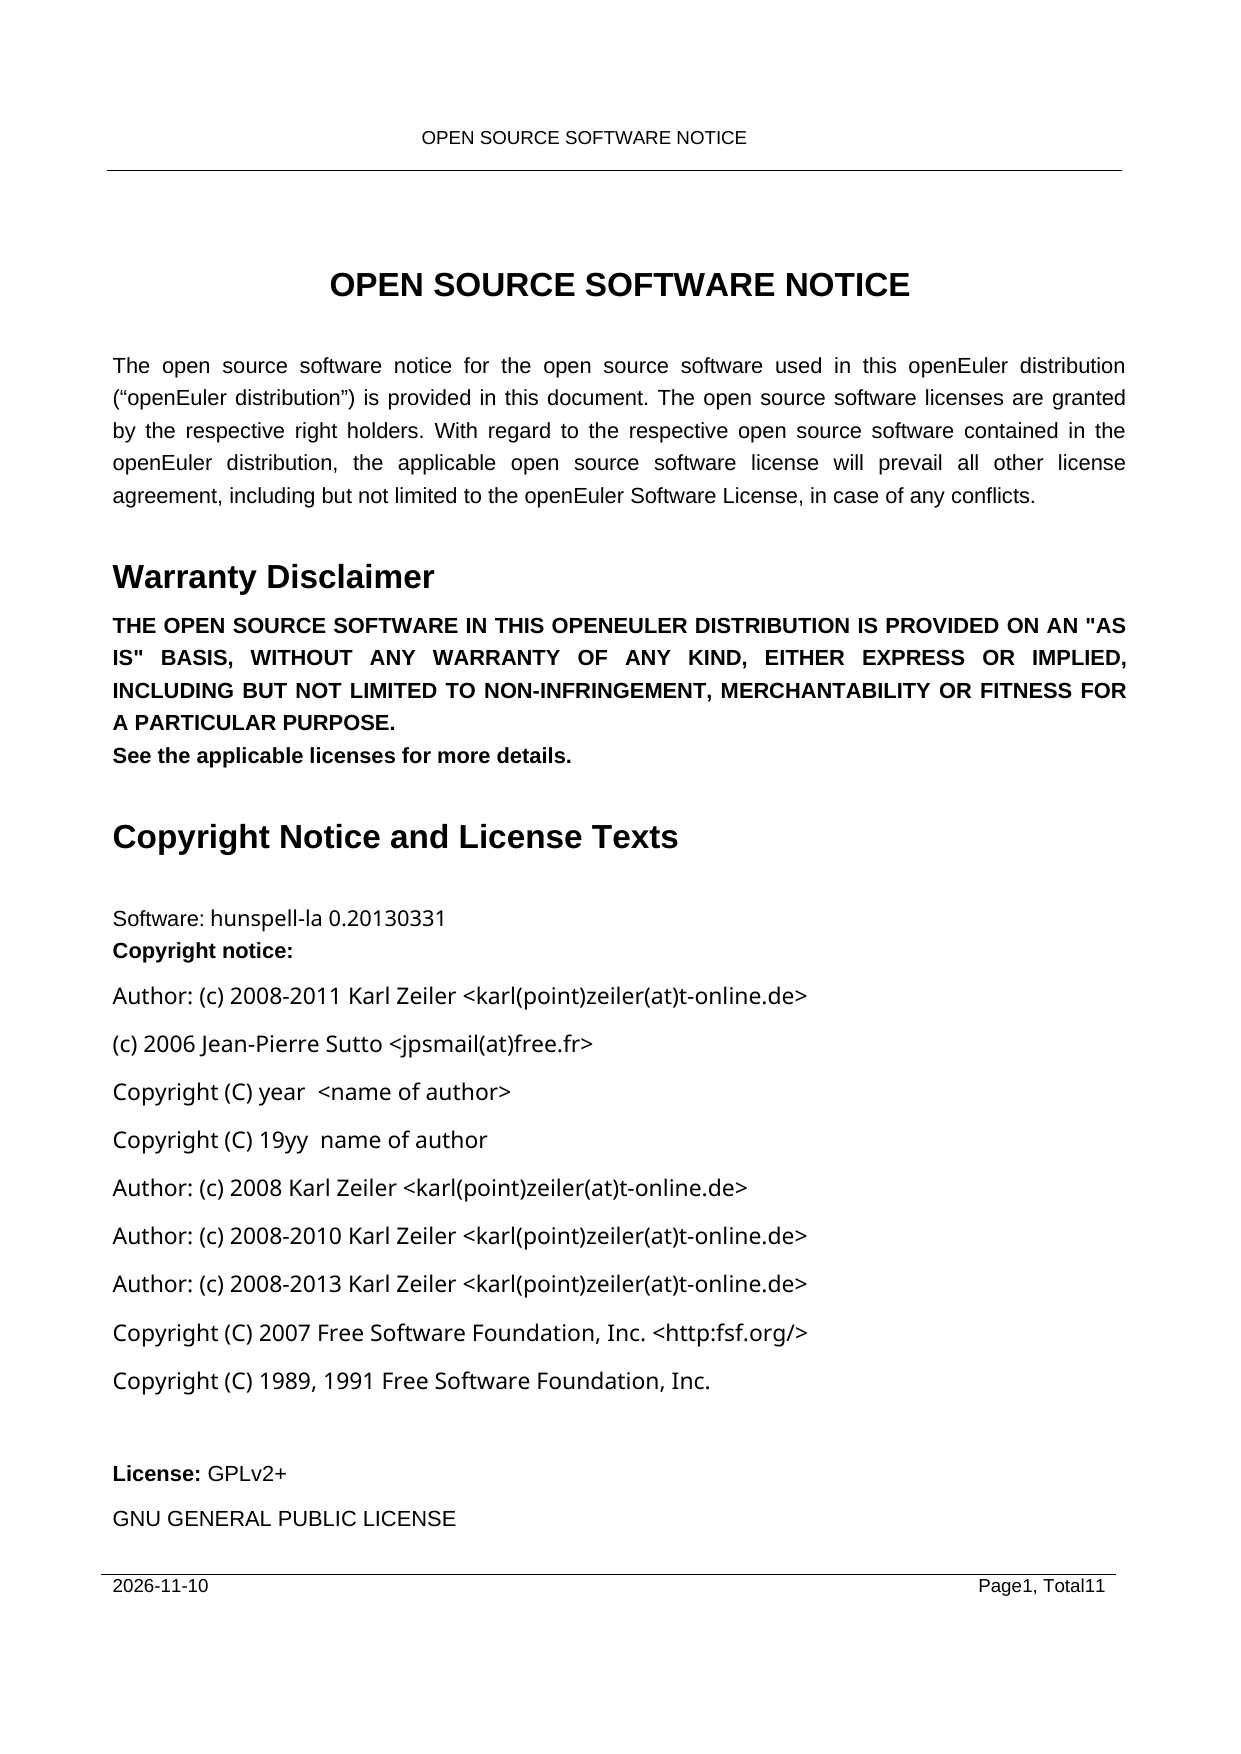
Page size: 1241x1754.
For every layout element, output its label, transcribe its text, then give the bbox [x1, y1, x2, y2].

text Copyright Notice and License Texts [112, 804, 1128, 869]
text Copyright (C) year <name of author> [112, 1075, 1128, 1108]
text Author: (c) 2008-2011 Karl Zeiler <karl(point)zeiler(at)t-online.de> [112, 979, 1128, 1012]
text OPEN SOURCE SOFTWARE NOTICE [112, 251, 1128, 316]
text Warranty Disclaimer [112, 544, 1128, 609]
text Author: (c) 2008-2013 Karl Zeiler <karl(point)zeiler(at)t-online.de> [112, 1268, 1128, 1300]
text The open source software notice for the open source software used in this openEuler distribution (“openEuler distribution”) is provided in this document. The open source software licenses are granted by the respective right holders. With regard to the respective open source software contained in the openEuler distribution, the applicable open source software license will prevail all other license agreement, including but not limited to the openEuler Software License, in case of any conflicts. [112, 349, 1128, 511]
text License: GPLv2+ [112, 1457, 1128, 1490]
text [112, 1364, 1128, 1397]
text Copyright notice: [112, 934, 1128, 966]
text GNU GENERAL PUBLIC LICENSE [112, 1502, 1128, 1535]
text Copyright (C) 2007 Free Software Foundation, Inc. <http:fsf.org/> [112, 1316, 1128, 1348]
text (c) 2006 Jean-Pierre Sutto <jpsmail(at)free.fr> [112, 1027, 1128, 1060]
text Author: (c) 2008 Karl Zeiler <karl(point)zeiler(at)t-online.de> [112, 1172, 1128, 1204]
text Copyright (C) 19yy name of author [112, 1123, 1128, 1156]
text THE OPEN SOURCE SOFTWARE IN THIS OPENEULER DISTRIBUTION IS PROVIDED ON AN "AS IS" BASIS, WITHOUT ANY WARRANTY OF ANY KIND, EITHER EXPRESS OR IMPLIED, INCLUDING BUT NOT LIMITED TO NON-INFRINGEMENT, MERCHANTABILITY OR FITNESS FOR A PARTICULAR PURPOSE. See the applicable licenses for more details. [112, 609, 1128, 771]
text Software: hunspell-la 0.20130331 [112, 901, 1128, 934]
text Author: (c) 2008-2010 Karl Zeiler <karl(point)zeiler(at)t-online.de> [112, 1220, 1128, 1252]
